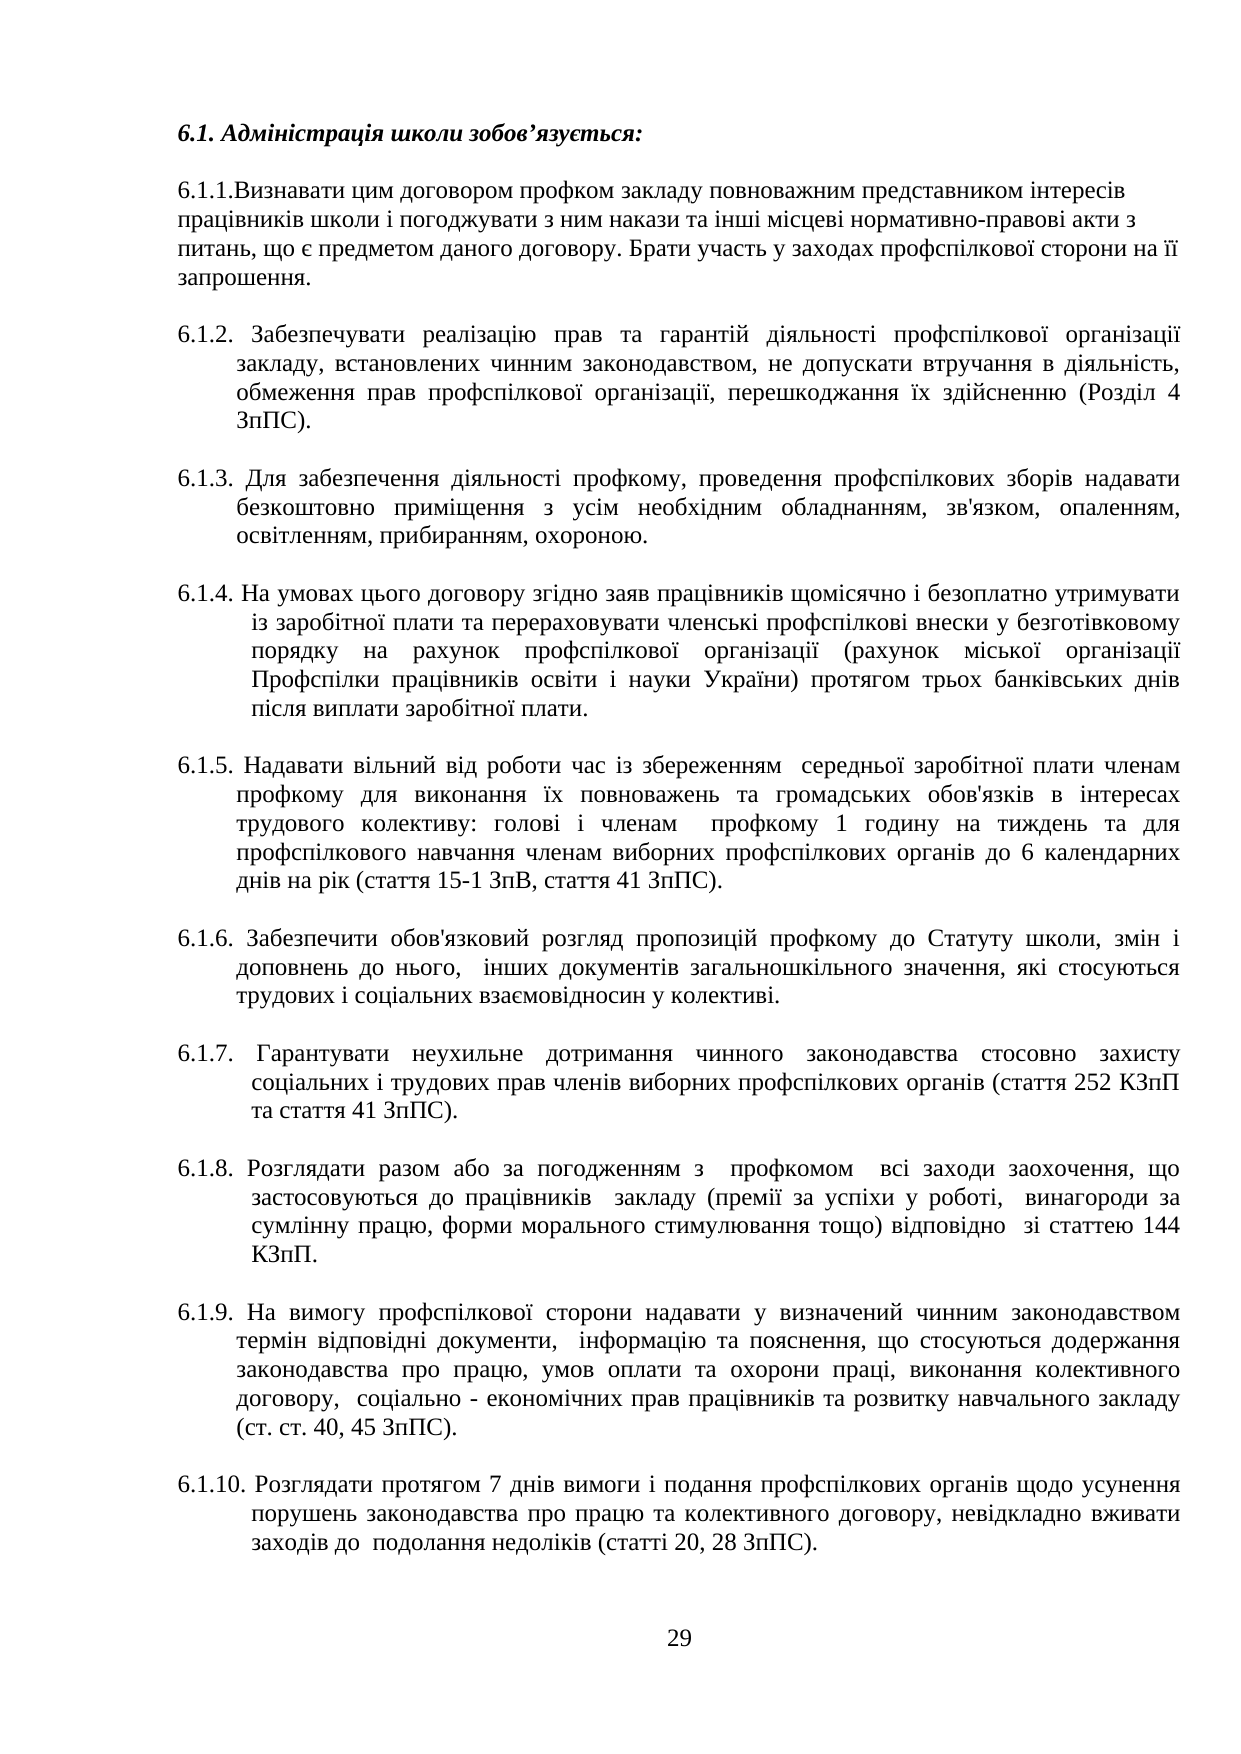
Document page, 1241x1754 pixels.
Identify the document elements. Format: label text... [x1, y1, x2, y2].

text 6.1. Адміністрація школи зобов’язується: [177, 118, 1181, 147]
text 6.1.9. На вимогу профспілкової сторони надавати у визначений чинним законодавством термін відповідні документи, інформацію та пояснення, що стосуються додержання законодавства про працю, умов оплати та охорони праці, виконання колективного договору, соціально - економічних прав працівників та розвитку навчального закладу (ст. ст. 40, 45 ЗпПС). [177, 1297, 1181, 1441]
text 6.1.6. Забезпечити обов'язковий розгляд пропозицій профкому до Статуту школи, змін і доповнень до нього, інших документів загальношкільного значення, які стосуються трудових і соціальних взаємовідносин у колективі. [177, 923, 1181, 1009]
text 6.1.7. Гарантувати неухильне дотримання чинного законодавства стосовно захисту соціальних і трудових прав членів виборних профспілкових органів (стаття 252 КЗпП та стаття 41 ЗпПС). [177, 1038, 1181, 1124]
text 6.1.2. Забезпечувати реалізацію прав та гарантій діяльності профспілкової організації закладу, встановлених чинним законодавством, не допускати втручання в діяльність, обмеження прав профспілкової організації, перешкоджання їх здійсненню (Розділ 4 ЗпПС). [177, 319, 1181, 434]
text 6.1.8. Розглядати разом або за погодженням з профкомом всі заходи заохочення, що застосовуються до працівників закладу (премії за успіхи у роботі, винагороди за сумлінну працю, форми морального стимулювання тощо) відповідно зі статтею 144 КЗпП. [177, 1153, 1181, 1268]
text 6.1.10. Розглядати протягом 7 днів вимоги і подання профспілкових органів щодо усунення порушень законодавства про працю та колективного договору, невідкладно вживати заходів до подолання недоліків (статті 20, 28 ЗпПС). [177, 1469, 1181, 1556]
text 6.1.3. Для забезпечення діяльності профкому, проведення профспілкових зборів надавати безкоштовно приміщення з усім необхідним обладнанням, зв'язком, опаленням, освітленням, прибиранням, охороною. [177, 463, 1181, 549]
text 6.1.1.Визнавати цим договором профком закладу повноважним представником інтересів працівників школи і погоджувати з ним накази та інші місцеві нормативно-правові акти з питань, що є предметом даного договору. Брати участь у заходах профспілкової сторони на її запрошення. [177, 176, 1181, 291]
text 6.1.4. На умовах цього договору згідно заяв працівників щомісячно і безоплатно утримувати із заробітної плати та перераховувати членські профспілкові внески у безготівковому порядку на рахунок профспілкової організації (рахунок міської організації Профспілки працівників освіти і науки України) протягом трьох банківських днів після виплати заробітної плати. [177, 578, 1181, 722]
text 6.1.5. Надавати вільний від роботи час із збереженням середньої заробітної плати членам профкому для виконання їх повноважень та громадських обов'язків в інтересах трудового колективу: голові і членам профкому 1 годину на тиждень та для профспілкового навчання членам виборних профспілкових органів до 6 календарних днів на рік (стаття 15-1 ЗпВ, стаття 41 ЗпПС). [177, 751, 1181, 894]
